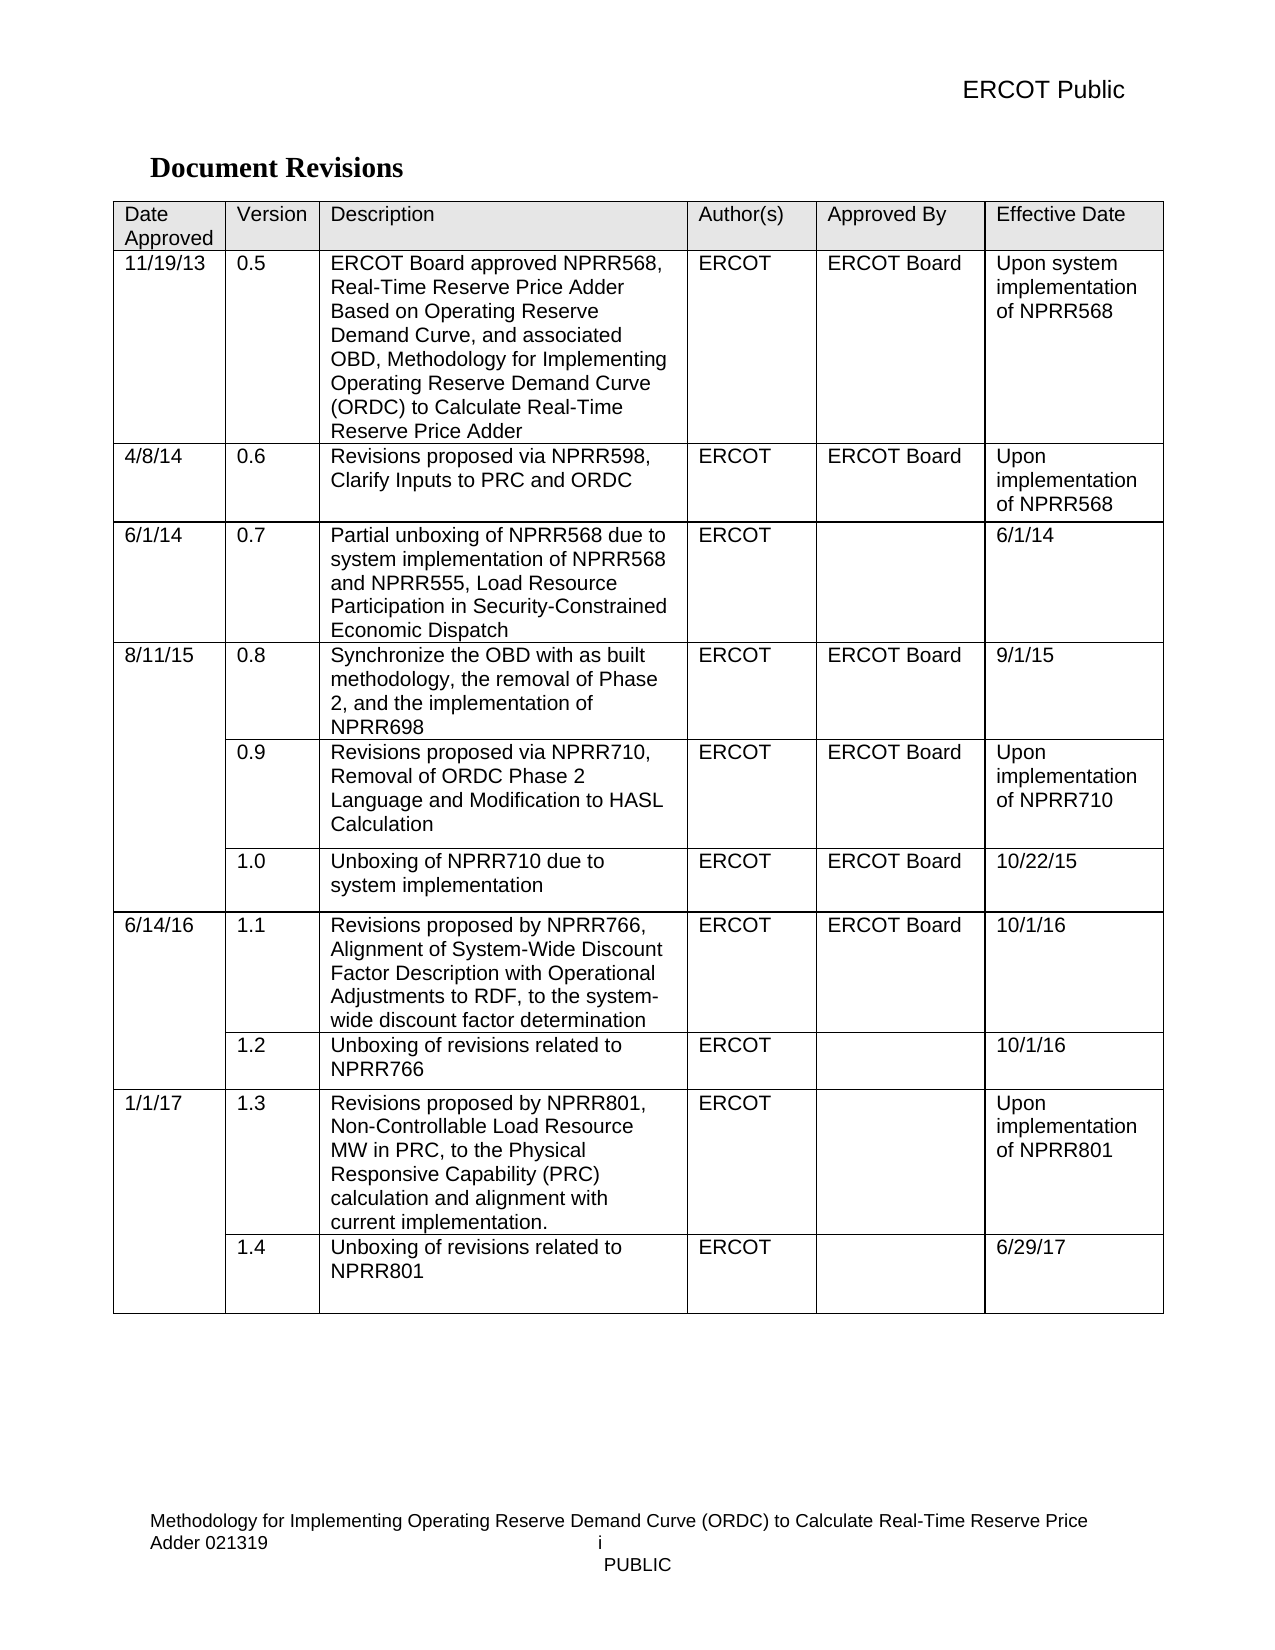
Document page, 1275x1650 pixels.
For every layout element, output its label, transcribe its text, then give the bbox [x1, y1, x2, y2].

table_header Date Approved [114, 202, 225, 250]
table_cell 1.1 [226, 913, 319, 1032]
table_cell ERCOT Board [817, 740, 984, 848]
table_cell ERCOT [688, 1090, 816, 1234]
table_cell Partial unboxing of NPRR568 due to system implementation of NPRR568 and NPRR555, Load Resource Participation in Security-Constrained Economic Dispatch [320, 523, 687, 642]
text Document Revisions [150, 150, 1125, 183]
table_cell Revisions proposed by NPRR801, Non-Controllable Load Resource MW in PRC, to the Physical Responsive Capability (PRC) calculation and alignment with current implementation. [320, 1090, 687, 1234]
table_cell 0.6 [226, 444, 319, 521]
table_cell ERCOT Board approved NPRR568, Real-Time Reserve Price Adder Based on Operating Reserve Demand Curve, and associated OBD, Methodology for Implementing Operating Reserve Demand Curve (ORDC) to Calculate Real-Time Reserve Price Adder [320, 251, 687, 443]
table_cell 0.9 [226, 740, 319, 848]
table_header Author(s) [688, 202, 816, 250]
table_cell 0.8 [226, 643, 319, 739]
table_cell ERCOT [688, 523, 816, 642]
table_cell ERCOT [688, 740, 816, 848]
table_cell ERCOT [688, 849, 816, 911]
table_cell 10/22/15 [986, 849, 1163, 911]
table_cell 1.0 [226, 849, 319, 911]
table_cell [817, 1090, 984, 1234]
table_cell 10/1/16 [986, 913, 1163, 1032]
table_header Approved By [817, 202, 984, 250]
table_cell 10/1/16 [986, 1033, 1163, 1089]
table_cell 6/29/17 [986, 1235, 1163, 1313]
table_cell ERCOT Board [817, 913, 984, 1032]
table_cell 9/1/15 [986, 643, 1163, 739]
table_cell ERCOT Board [817, 643, 984, 739]
table_cell Upon implementation of NPRR568 [986, 444, 1163, 521]
table_cell 6/1/14 [986, 523, 1163, 642]
table_cell 8/11/15 [114, 643, 225, 911]
table_cell Upon implementation of NPRR801 [986, 1090, 1163, 1234]
table_cell ERCOT [688, 444, 816, 521]
table_cell ERCOT Board [817, 251, 984, 443]
table_cell ERCOT [688, 251, 816, 443]
table_cell 1/1/17 [114, 1090, 225, 1313]
table_cell ERCOT [688, 913, 816, 1032]
table_cell Revisions proposed by NPRR766, Alignment of System-Wide Discount Factor Description with Operational Adjustments to RDF, to the system-wide discount factor determination [320, 913, 687, 1032]
table_cell 0.5 [226, 251, 319, 443]
table_cell Revisions proposed via NPRR598, Clarify Inputs to PRC and ORDC [320, 444, 687, 521]
table_cell Revisions proposed via NPRR710, Removal of ORDC Phase 2 Language and Modification to HASL Calculation [320, 740, 687, 848]
table_header Effective Date [986, 202, 1163, 250]
table_cell ERCOT [688, 643, 816, 739]
table_header Description [320, 202, 687, 250]
table_cell 1.3 [226, 1090, 319, 1234]
table_cell 1.2 [226, 1033, 319, 1089]
table_cell Unboxing of revisions related to NPRR801 [320, 1235, 687, 1313]
table_cell 0.7 [226, 523, 319, 642]
table_cell ERCOT Board [817, 444, 984, 521]
table_cell 4/8/14 [114, 444, 225, 521]
table_cell [817, 1235, 984, 1313]
table_cell [817, 1033, 984, 1089]
table_cell ERCOT [688, 1235, 816, 1313]
table_cell Unboxing of NPRR710 due to system implementation [320, 849, 687, 911]
table_cell 1.4 [226, 1235, 319, 1313]
table_cell ERCOT Board [817, 849, 984, 911]
table_cell 6/1/14 [114, 523, 225, 642]
table_cell [817, 523, 984, 642]
table_cell 6/14/16 [114, 913, 225, 1089]
table_cell ERCOT [688, 1033, 816, 1089]
table_cell Upon implementation of NPRR710 [986, 740, 1163, 848]
table_cell 11/19/13 [114, 251, 225, 443]
table_cell Unboxing of revisions related to NPRR766 [320, 1033, 687, 1089]
table_cell Upon system implementation of NPRR568 [986, 251, 1163, 443]
table_header Version [226, 202, 319, 250]
table_cell Synchronize the OBD with as built methodology, the removal of Phase 2, and the implementation of NPRR698 [320, 643, 687, 739]
